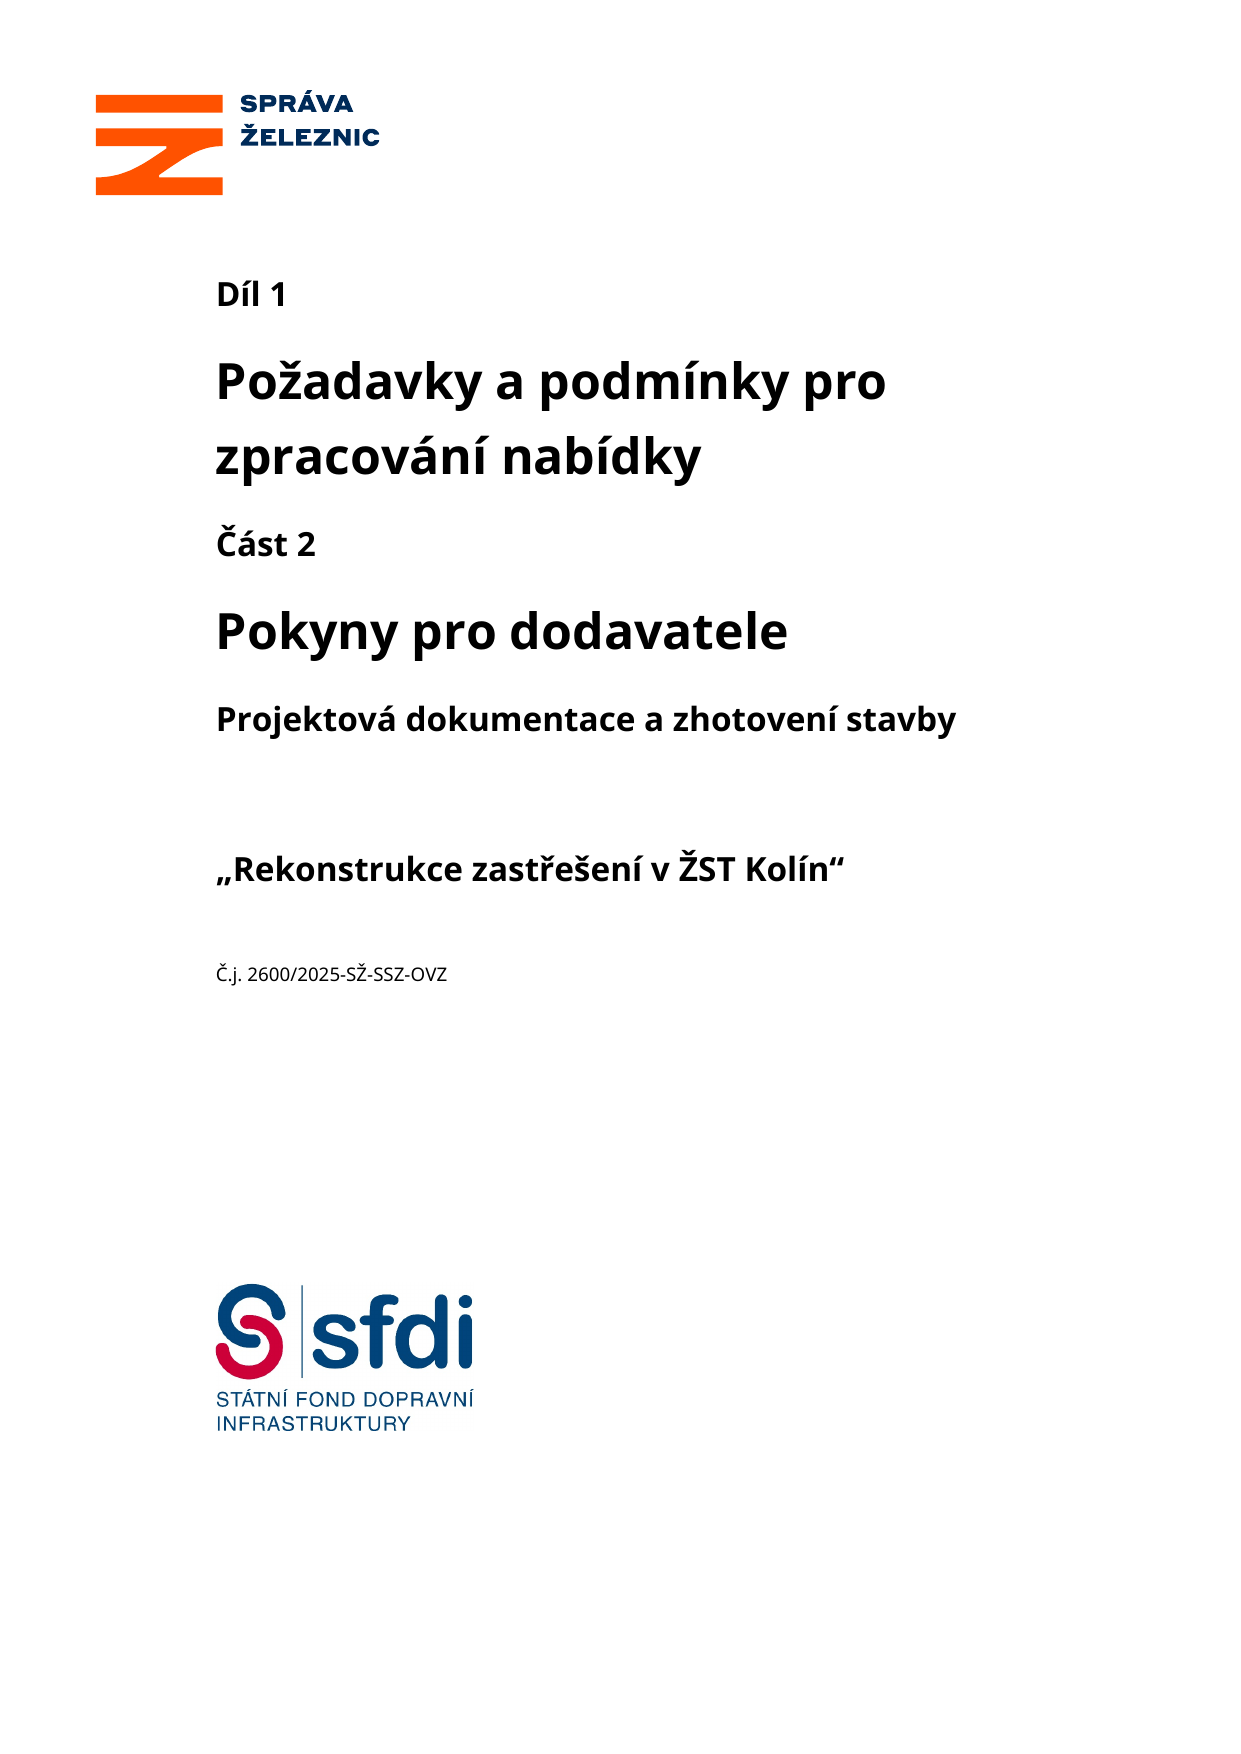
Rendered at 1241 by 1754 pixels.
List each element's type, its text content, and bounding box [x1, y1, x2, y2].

text Díl 1 [216, 271, 1122, 317]
text Projektová dokumentace a zhotovení stavby [216, 696, 1122, 741]
text Část 2 [216, 521, 1122, 566]
text Pokyny pro dodavatele [216, 596, 1122, 664]
text Požadavky a podmínky pro zpracování nabídky [216, 346, 1122, 489]
picture [215, 1282, 474, 1431]
text „Rekonstrukce zastřešení v ŽST Kolín“ [216, 845, 1122, 891]
list Č.j. 2600/2025-SŽ-SSZ-OVZ [216, 961, 1122, 986]
